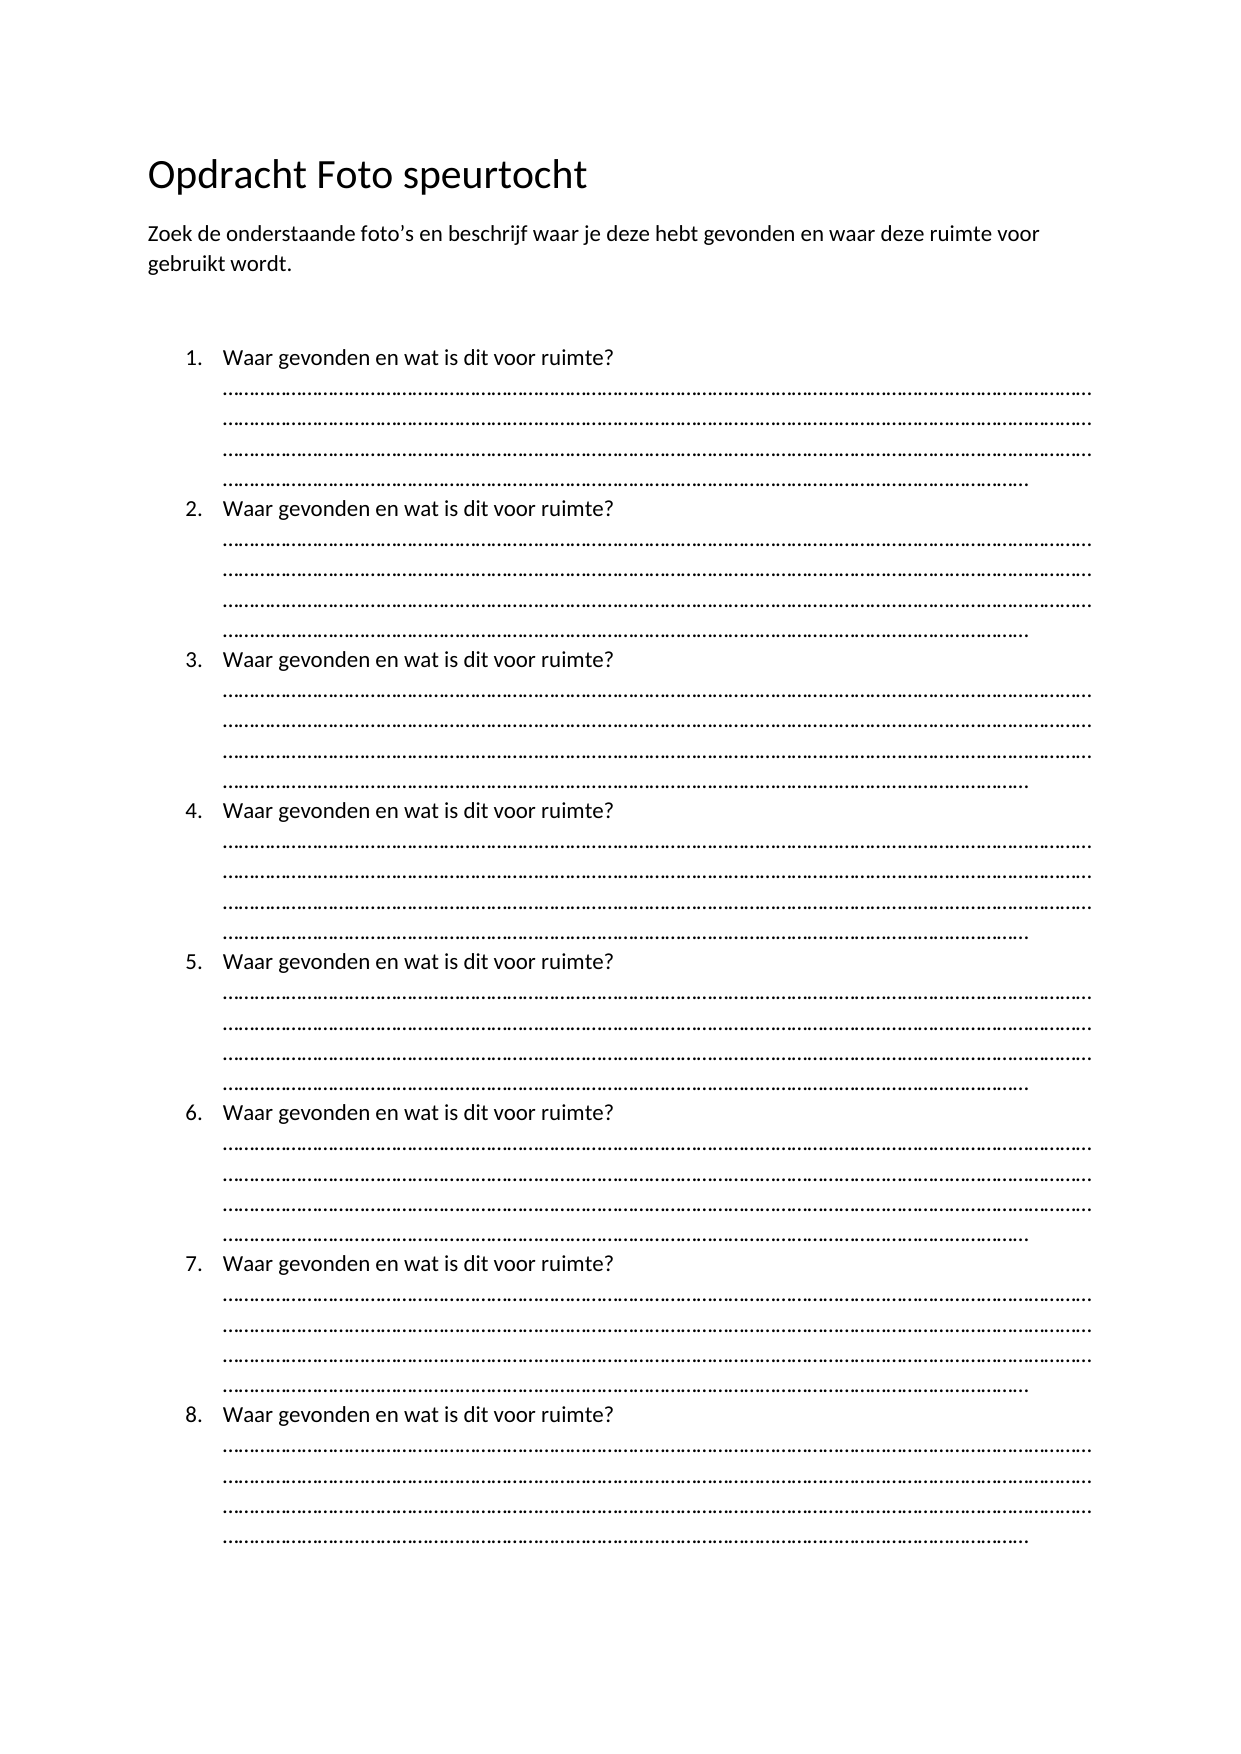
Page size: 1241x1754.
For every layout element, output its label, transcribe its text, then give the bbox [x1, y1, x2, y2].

text Zoek de onderstaande foto’s en beschrijf waar je deze hebt gevonden en waar deze ruimte voor gebruikt wordt. [148, 219, 1093, 277]
text Opdracht Foto speurtocht [148, 148, 1093, 198]
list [185, 1400, 1093, 1549]
